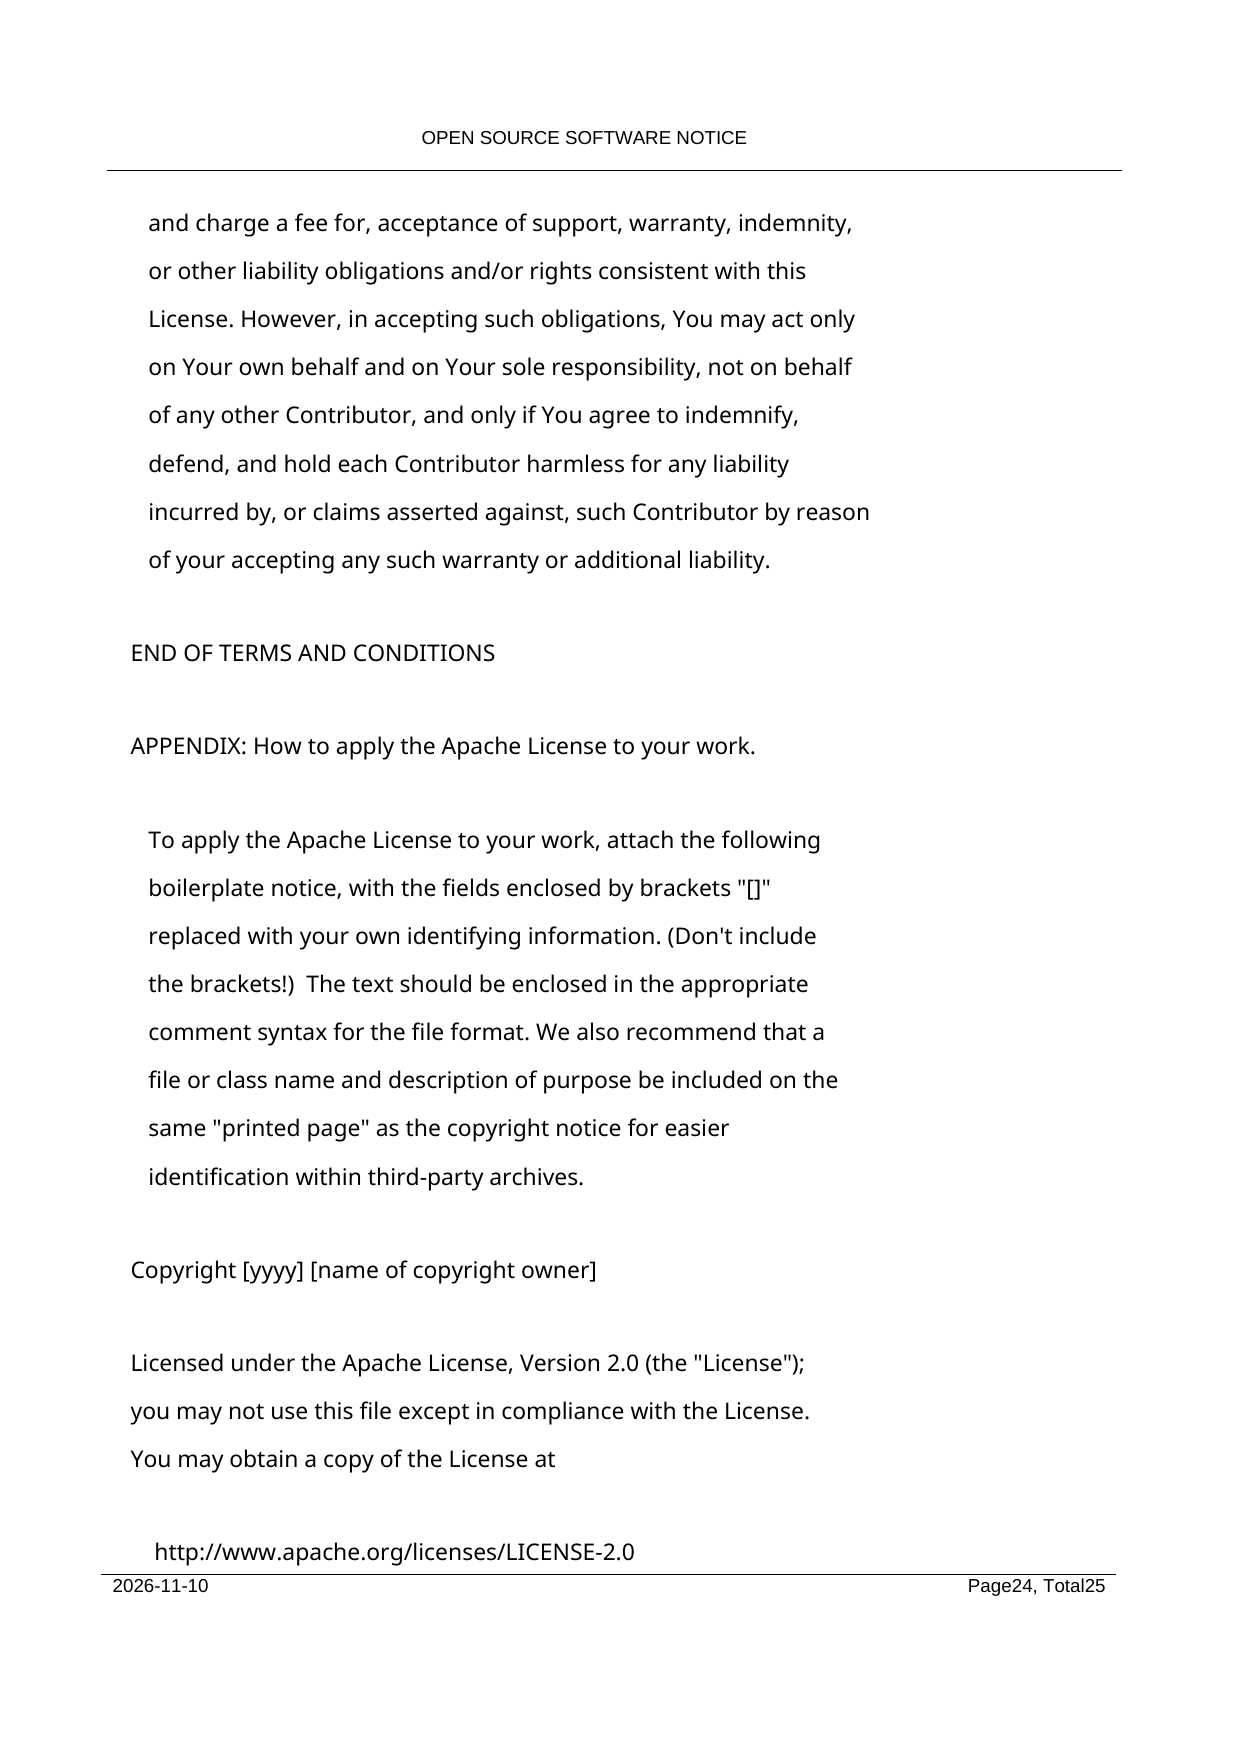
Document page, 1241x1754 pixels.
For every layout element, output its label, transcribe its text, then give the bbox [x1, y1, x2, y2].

text of any other Contributor, and only if You agree to indemnify, [112, 399, 1128, 431]
text To apply the Apache License to your work, attach the following [112, 823, 1128, 855]
text and charge a fee for, acceptance of support, warranty, indemnity, [112, 206, 1128, 239]
text END OF TERMS AND CONDITIONS [112, 636, 1128, 669]
text You may obtain a copy of the License at [112, 1442, 1128, 1475]
text defend, and hold each Contributor harmless for any liability [112, 447, 1128, 479]
text file or class name and description of purpose be included on the [112, 1063, 1128, 1096]
text Licensed under the Apache License, Version 2.0 (the "License"); [112, 1346, 1128, 1379]
text Copyright [yyyy] [name of copyright owner] [112, 1253, 1128, 1286]
text or other liability obligations and/or rights consistent with this [112, 254, 1128, 287]
text boilerplate notice, with the fields enclosed by brackets "[]" [112, 871, 1128, 903]
text identification within third-party archives. [112, 1160, 1128, 1192]
text of your accepting any such warranty or additional liability. [112, 543, 1128, 576]
text you may not use this file except in compliance with the License. [112, 1394, 1128, 1427]
text on Your own behalf and on Your sole responsibility, not on behalf [112, 351, 1128, 383]
text License. However, in accepting such obligations, You may act only [112, 303, 1128, 335]
text same "printed page" as the copyright notice for easier [112, 1112, 1128, 1144]
text the brackets!) The text should be enclosed in the appropriate [112, 967, 1128, 1000]
text APPENDIX: How to apply the Apache License to your work. [112, 730, 1128, 762]
text incurred by, or claims asserted against, such Contributor by reason [112, 495, 1128, 528]
text comment syntax for the file format. We also recommend that a [112, 1015, 1128, 1048]
text replaced with your own identifying information. (Don't include [112, 919, 1128, 952]
text http://www.apache.org/licenses/LICENSE-2.0 [112, 1536, 1128, 1568]
